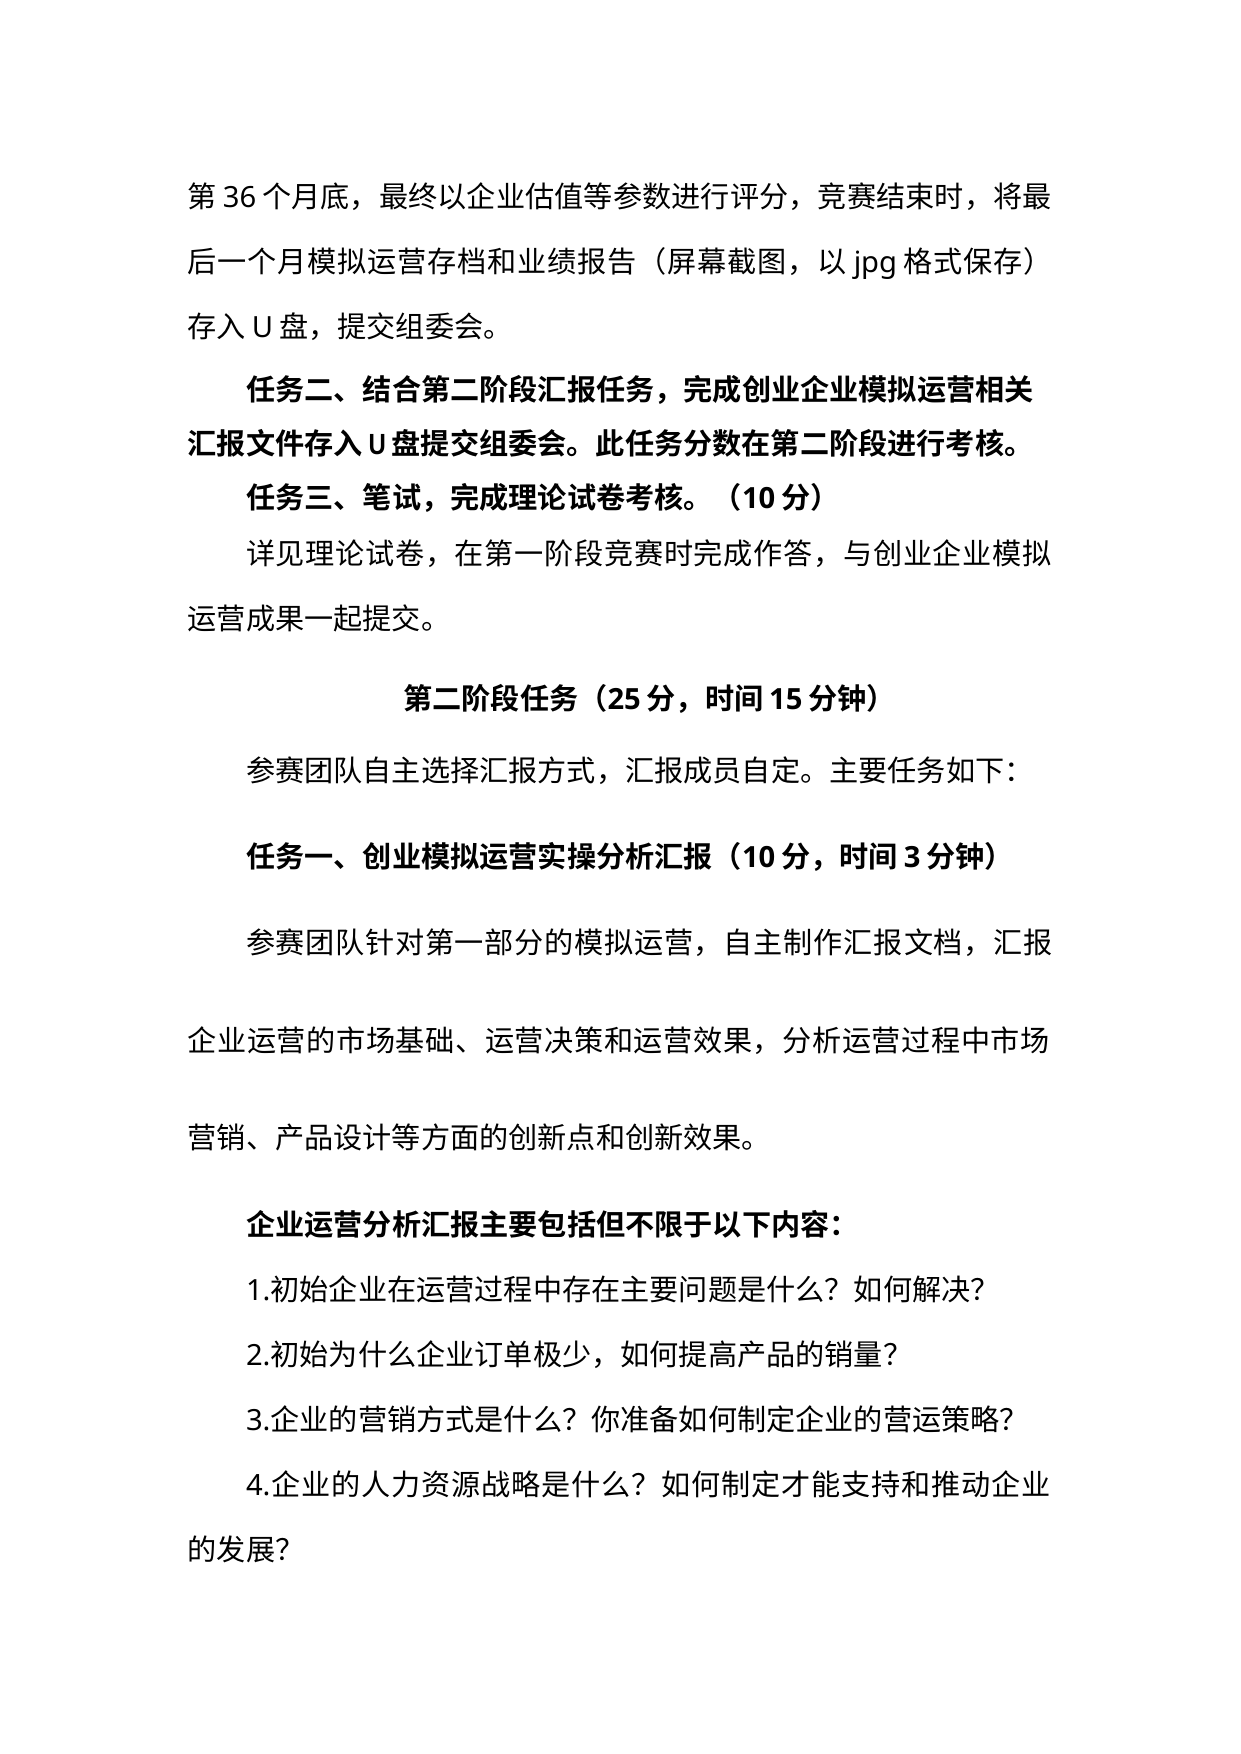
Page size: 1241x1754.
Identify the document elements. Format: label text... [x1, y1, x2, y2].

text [187, 162, 1053, 357]
text 参赛团队针对第一部分的模拟运营，自主制作汇报文档，汇报企业运营的市场基础、运营决策和运营效果，分析运营过程中市场营销、产品设计等方面的创新点和创新效果。 [187, 909, 1053, 1169]
list 1.初始企业在运营过程中存在主要问题是什么？如何解决？ [187, 1255, 1053, 1320]
text 参赛团队自主选择汇报方式，汇报成员自定。主要任务如下： [187, 736, 1053, 801]
text 任务一、创业模拟运营实操分析汇报（10分，时间3分钟） [187, 822, 1053, 887]
list 3.企业的营销方式是什么？你准备如何制定企业的营运策略？ [187, 1385, 1053, 1450]
text 第二阶段任务（25分，时间15分钟） [187, 666, 1053, 720]
text 任务三、笔试，完成理论试卷考核。（10分） [187, 465, 1053, 519]
list 2.初始为什么企业订单极少，如何提高产品的销量？ [187, 1320, 1053, 1385]
text 企业运营分析汇报主要包括但不限于以下内容： [187, 1190, 1053, 1255]
text 详见理论试卷，在第一阶段竞赛时完成作答，与创业企业模拟运营成果一起提交。 [187, 519, 1053, 649]
text 任务二、结合第二阶段汇报任务，完成创业企业模拟运营相关汇报文件存入U盘提交组委会。此任务分数在第二阶段进行考核。 [187, 357, 1053, 465]
list 4.企业的人力资源战略是什么？如何制定才能支持和推动企业的发展？ [187, 1450, 1053, 1580]
